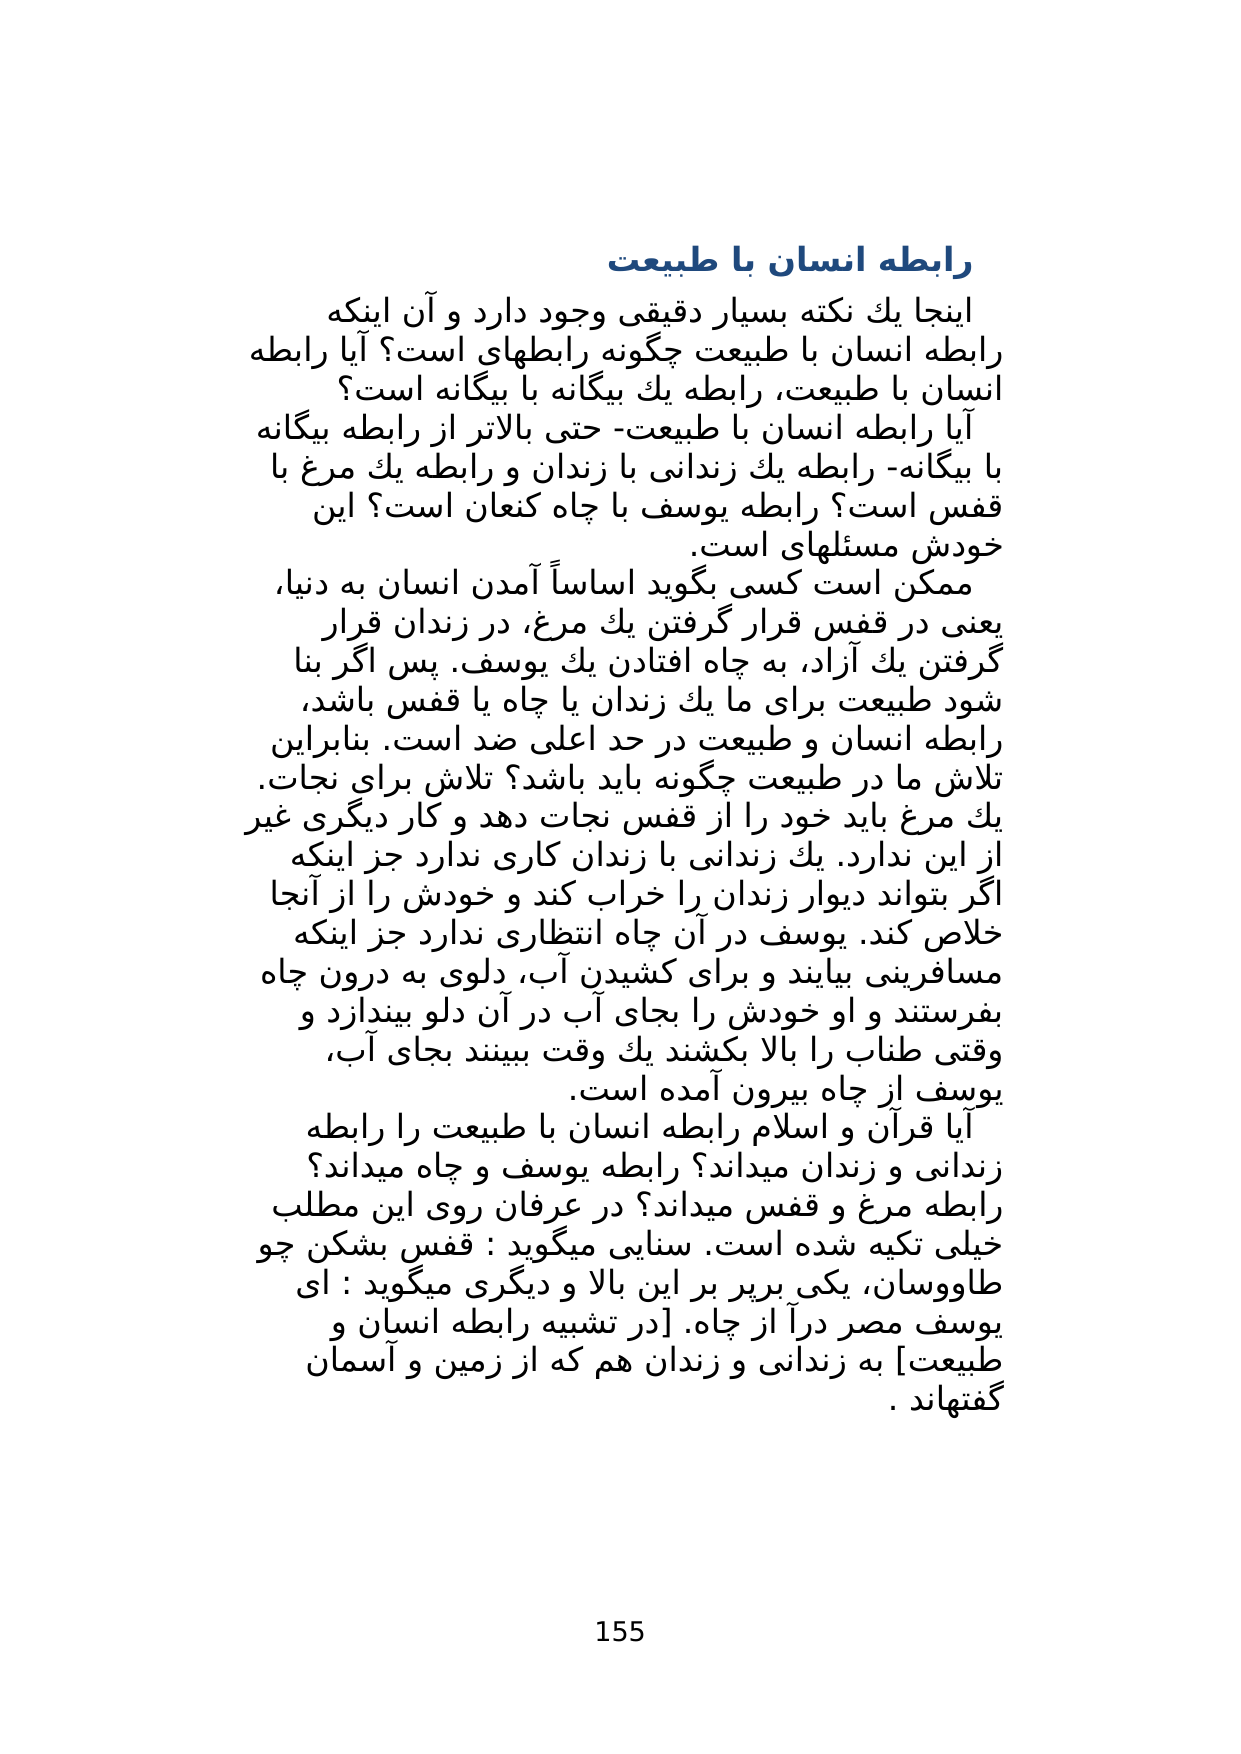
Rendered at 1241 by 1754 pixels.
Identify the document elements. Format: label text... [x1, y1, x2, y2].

subtitle رابطه انسان با طبيعت‏ [236, 241, 1004, 279]
text ممكن است كسی بگويد اساساً آمدن انسان به دنيا، يعنی در قفس قرار گرفتن يك مرغ، در زندان قرار گرفتن يك آزاد، به چاه افتادن يك يوسف. پس اگر بنا شود طبيعت برای ما يك زندان يا چاه يا قفس باشد، رابطه انسان و طبيعت در حد اعلی‏ ضد است. بنابراين تلاش ما در طبيعت چگونه بايد باشد؟ تلاش برای نجات. يك مرغ بايد خود را از قفس نجات دهد و كار ديگری غير از اين ندارد. يك زندانی با زندان كاری ندارد جز اينكه اگر بتواند ديوار زندان را خراب كند و خودش را از آنجا خلاص كند. يوسف در آن چاه انتظاری ندارد جز اينكه مسافرينی بيايند و برای كشيدن آب، دلوی به درون چاه بفرستند و او خودش را بجای آب در آن دلو بيندازد و وقتی طناب را بالا بكشند يك وقت ببينند بجای آب، يوسف از چاه بيرون آمده است. [236, 564, 1004, 1108]
text آيا قرآن و اسلام رابطه انسان با طبيعت را رابطه زندانی و زندان می‏داند؟ رابطه يوسف و چاه می‏داند؟ رابطه مرغ و قفس می‏داند؟ در عرفان روی اين مطلب خيلی تكيه شده است. سنايی می‏گويد : قفس بشكن چو طاووسان، يكی برپر بر اين بالا و ديگری می‏گويد : ای يوسف مصر درآ از چاه. [در تشبيه رابطه انسان و طبيعت] به زندانی و زندان هم كه از زمين و آسمان گفته‏اند . [236, 1108, 1004, 1419]
text اينجا يك نكته بسيار دقيقی وجود دارد و آن اينكه رابطه انسان با طبيعت چگونه رابطه‏ای است؟ آيا رابطه انسان با طبيعت، رابطه يك بيگانه با بيگانه است؟ [236, 292, 1004, 408]
text آيا رابطه انسان با طبيعت- حتی بالاتر از رابطه بيگانه با بيگانه- رابطه يك زندانی با زندان و رابطه يك مرغ با قفس است؟ رابطه يوسف با چاه كنعان است؟ اين خودش مسئله‏ای است. [236, 408, 1004, 564]
